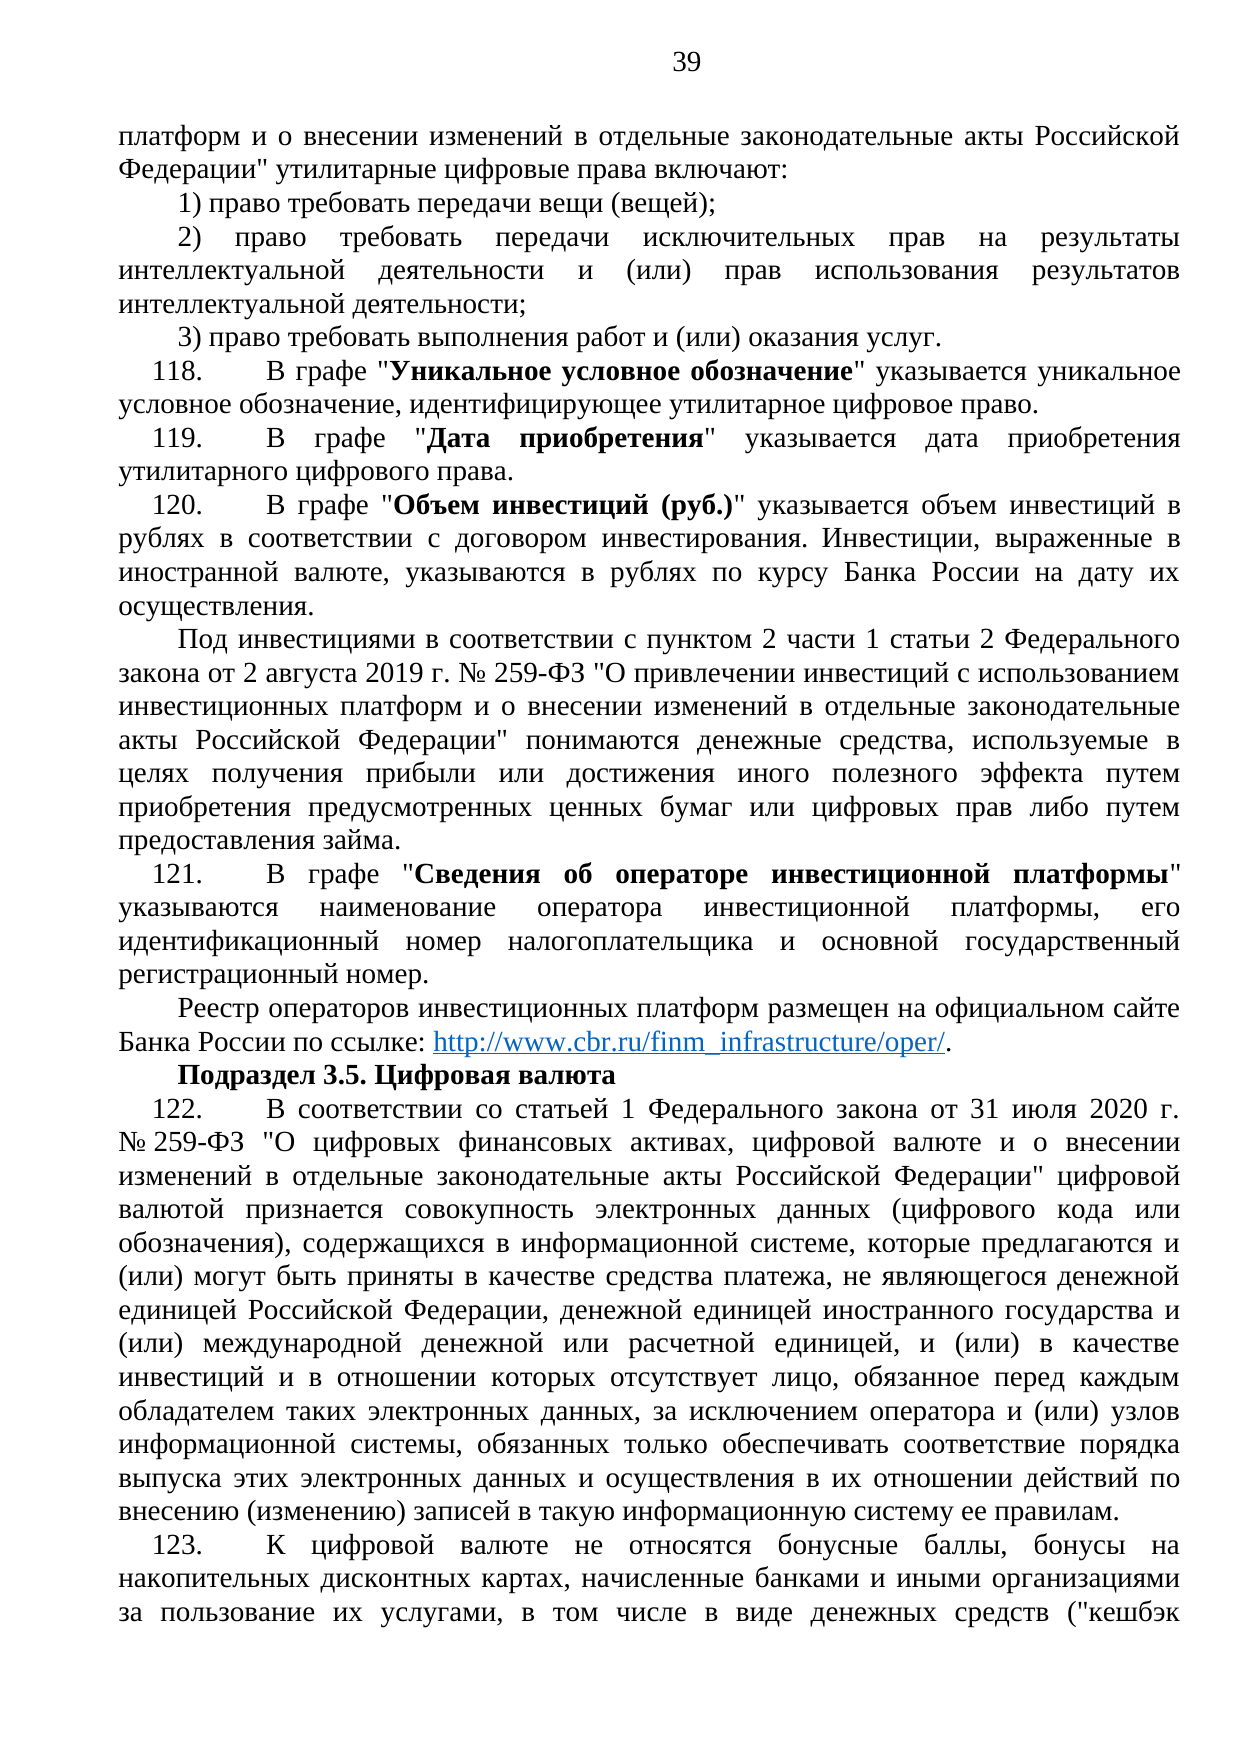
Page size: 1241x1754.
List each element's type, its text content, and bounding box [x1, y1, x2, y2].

list В графе "Объем инвестиций (руб.)" указывается объем инвестиций в рублях в соответствии с договором инвестирования. Инвестиции, выраженные в иностранной валюте, указываются в рублях по курсу Банка России на дату их осуществления. [118, 487, 1181, 621]
list 3) право требовать выполнения работ и (или) оказания услуг. [118, 319, 1181, 353]
list В графе "Сведения об операторе инвестиционной платформы" указываются наименование оператора инвестиционной платформы, его идентификационный номер налогоплательщика и основной государственный регистрационный номер. [118, 856, 1181, 990]
list Подраздел 3.5. Цифровая валюта [118, 1057, 1181, 1091]
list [118, 1527, 1181, 1627]
list В графе "Дата приобретения" указывается дата приобретения утилитарного цифрового права. [118, 420, 1181, 487]
list 2) право требовать передачи исключительных прав на результаты интеллектуальной деятельности и (или) прав использования результатов интеллектуальной деятельности; [118, 219, 1181, 319]
list В соответствии со статьей 1 Федерального закона от 31 июля 2020 г. № 259-ФЗ "О цифровых финансовых активах, цифровой валюте и о внесении изменений в отдельные законодательные акты Российской Федерации" цифровой валютой признается совокупность электронных данных (цифрового кода или обозначения), содержащихся в информационной системе, которые предлагаются и (или) могут быть приняты в качестве средства платежа, не являющегося денежной единицей Российской Федерации, денежной единицей иностранного государства и (или) международной денежной или расчетной единицей, и (или) в качестве инвестиций и в отношении которых отсутствует лицо, обязанное перед каждым обладателем таких электронных данных, за исключением оператора и (или) узлов информационной системы, обязанных только обеспечивать соответствие порядка выпуска этих электронных данных и осуществления в их отношении действий по внесению (изменению) записей в такую информационную систему ее правилам. [118, 1091, 1181, 1527]
list 1) право требовать передачи вещи (вещей); [118, 185, 1181, 219]
list Реестр операторов инвестиционных платформ размещен на официальном сайте Банка России по ссылке: http://www.cbr.ru/finm_infrastructure/oper/. [118, 990, 1181, 1057]
text Под инвестициями в соответствии с пунктом 2 части 1 статьи 2 Федерального закона от 2 августа 2019 г. № 259-ФЗ "О привлечении инвестиций с использованием инвестиционных платформ и о внесении изменений в отдельные законодательные акты Российской Федерации" понимаются денежные средства, используемые в целях получения прибыли или достижения иного полезного эффекта путем приобретения предусмотренных ценных бумаг или цифровых прав либо путем предоставления займа. [118, 621, 1181, 856]
list В графе "Уникальное условное обозначение" указывается уникальное условное обозначение, идентифицирующее утилитарное цифровое право. [118, 353, 1181, 420]
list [118, 118, 1181, 185]
